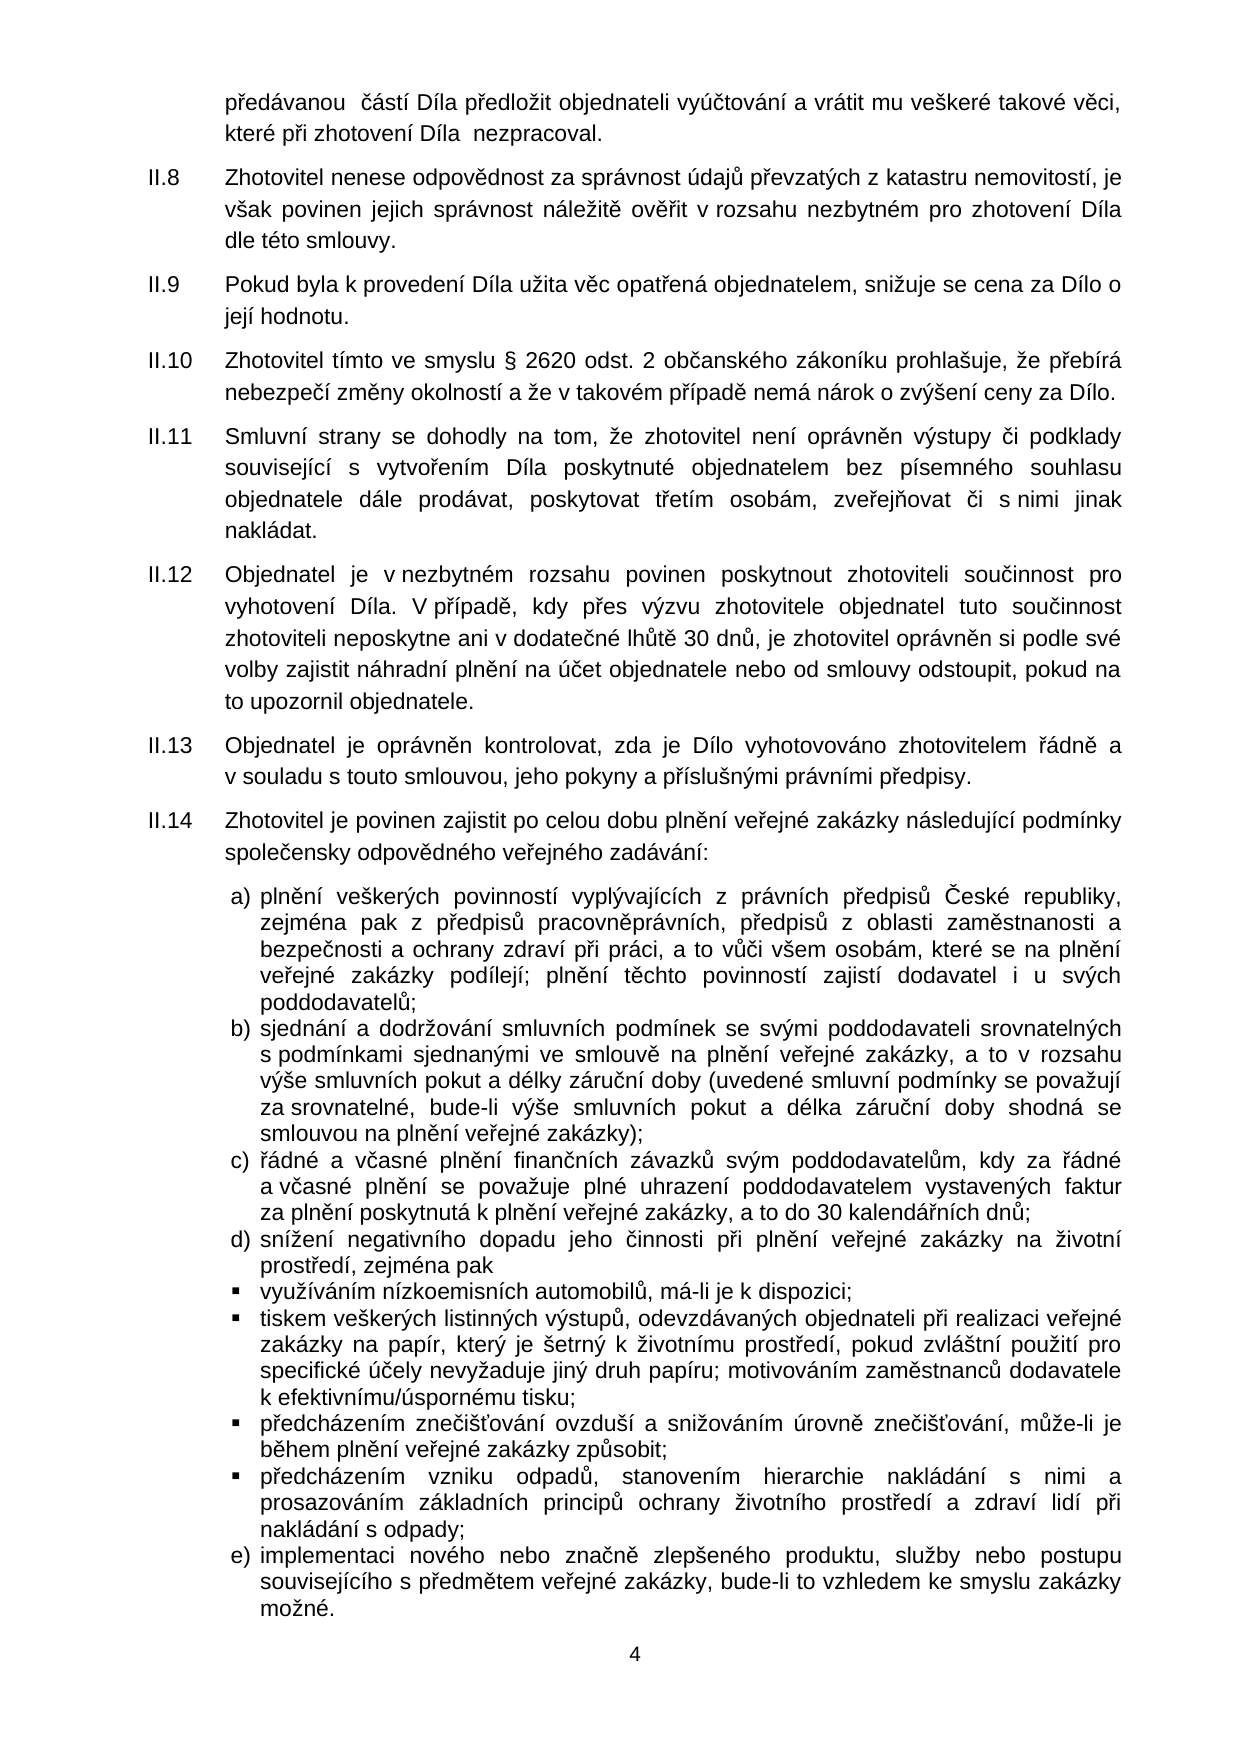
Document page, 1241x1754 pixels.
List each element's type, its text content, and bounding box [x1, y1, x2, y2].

list plnění veškerých povinností vyplývajících z právních předpisů České republiky, zejména pak z předpisů pracovněprávních, předpisů z oblasti zaměstnanosti a bezpečnosti a ochrany zdraví při práci, a to vůči všem osobám, které se na plnění veřejné zakázky podílejí; plnění těchto povinností zajistí dodavatel i u svých poddodavatelů; [230, 883, 1122, 1015]
list Pokud byla k provedení Díla užita věc opatřená objednatelem, snižuje se cena za Dílo o její hodnotu. [148, 271, 1122, 329]
list sjednání a dodržování smluvních podmínek se svými poddodavateli srovnatelných s podmínkami sjednanými ve smlouvě na plnění veřejné zakázky, a to v rozsahu výše smluvních pokut a délky záruční doby (uvedené smluvní podmínky se považují za srovnatelné, bude-li výše smluvních pokut a délka záruční doby shodná se smlouvou na plnění veřejné zakázky); [230, 1015, 1122, 1147]
list Objednatel je oprávněn kontrolovat, zda je Dílo vyhotovováno zhotovitelem řádně a v souladu s touto smlouvou, jeho pokyny a příslušnými právními předpisy. [148, 732, 1122, 790]
list implementaci nového nebo značně zlepšeného produktu, služby nebo postupu souvisejícího s předmětem veřejné zakázky, bude-li to vzhledem ke smyslu zakázky možné. [230, 1542, 1122, 1621]
list Zhotovitel tímto ve smyslu § 2620 odst. 2 občanského zákoníku prohlašuje, že přebírá nebezpečí změny okolností a že v takovém případě nemá nárok o zvýšení ceny za Dílo. [148, 347, 1122, 405]
list řádné a včasné plnění finančních závazků svým poddodavatelům, kdy za řádné a včasné plnění se považuje plné uhrazení poddodavatelem vystavených faktur za plnění poskytnutá k plnění veřejné zakázky, a to do 30 kalendářních dnů; [230, 1147, 1122, 1226]
list využíváním nízkoemisních automobilů, má-li je k dispozici; [230, 1278, 1122, 1305]
list tiskem veškerých listinných výstupů, odevzdávaných objednateli při realizaci veřejné zakázky na papír, který je šetrný k životnímu prostředí, pokud zvláštní použití pro specifické účely nevyžaduje jiný druh papíru; motivováním zaměstnanců dodavatele k efektivnímu/úspornému tisku; [230, 1305, 1122, 1410]
list Smluvní strany se dohodly na tom, že zhotovitel není oprávněn výstupy či podklady související s vytvořením Díla poskytnuté objednatelem bez písemného souhlasu objednatele dále prodávat, poskytovat třetím osobám, zveřejňovat či s nimi jinak nakládat. [148, 423, 1122, 544]
list snížení negativního dopadu jeho činnosti při plnění veřejné zakázky na životní prostředí, zejména pak [230, 1226, 1122, 1278]
list Objednatel je v nezbytném rozsahu povinen poskytnout zhotoviteli součinnost pro vyhotovení Díla. V případě, kdy přes výzvu zhotovitele objednatel tuto součinnost zhotoviteli neposkytne ani v dodatečné lhůtě 30 dnů, je zhotovitel oprávněn si podle své volby zajistit náhradní plnění na účet objednatele nebo od smlouvy odstoupit, pokud na to upozornil objednatele. [148, 561, 1122, 714]
list předcházením znečišťování ovzduší a snižováním úrovně znečišťování, může-li je během plnění veřejné zakázky způsobit; [230, 1410, 1122, 1463]
list předcházením vzniku odpadů, stanovením hierarchie nakládání s nimi a prosazováním základních principů ochrany životního prostředí a zdraví lidí při nakládání s odpady; [230, 1463, 1122, 1542]
list Zhotovitel nenese odpovědnost za správnost údajů převzatých z katastru nemovitostí, je však povinen jejich správnost náležitě ověřit v rozsahu nezbytném pro zhotovení Díla dle této smlouvy. [148, 164, 1122, 254]
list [148, 89, 1122, 147]
list Zhotovitel je povinen zajistit po celou dobu plnění veřejné zakázky následující podmínky společensky odpovědného veřejného zadávání: [148, 807, 1122, 865]
